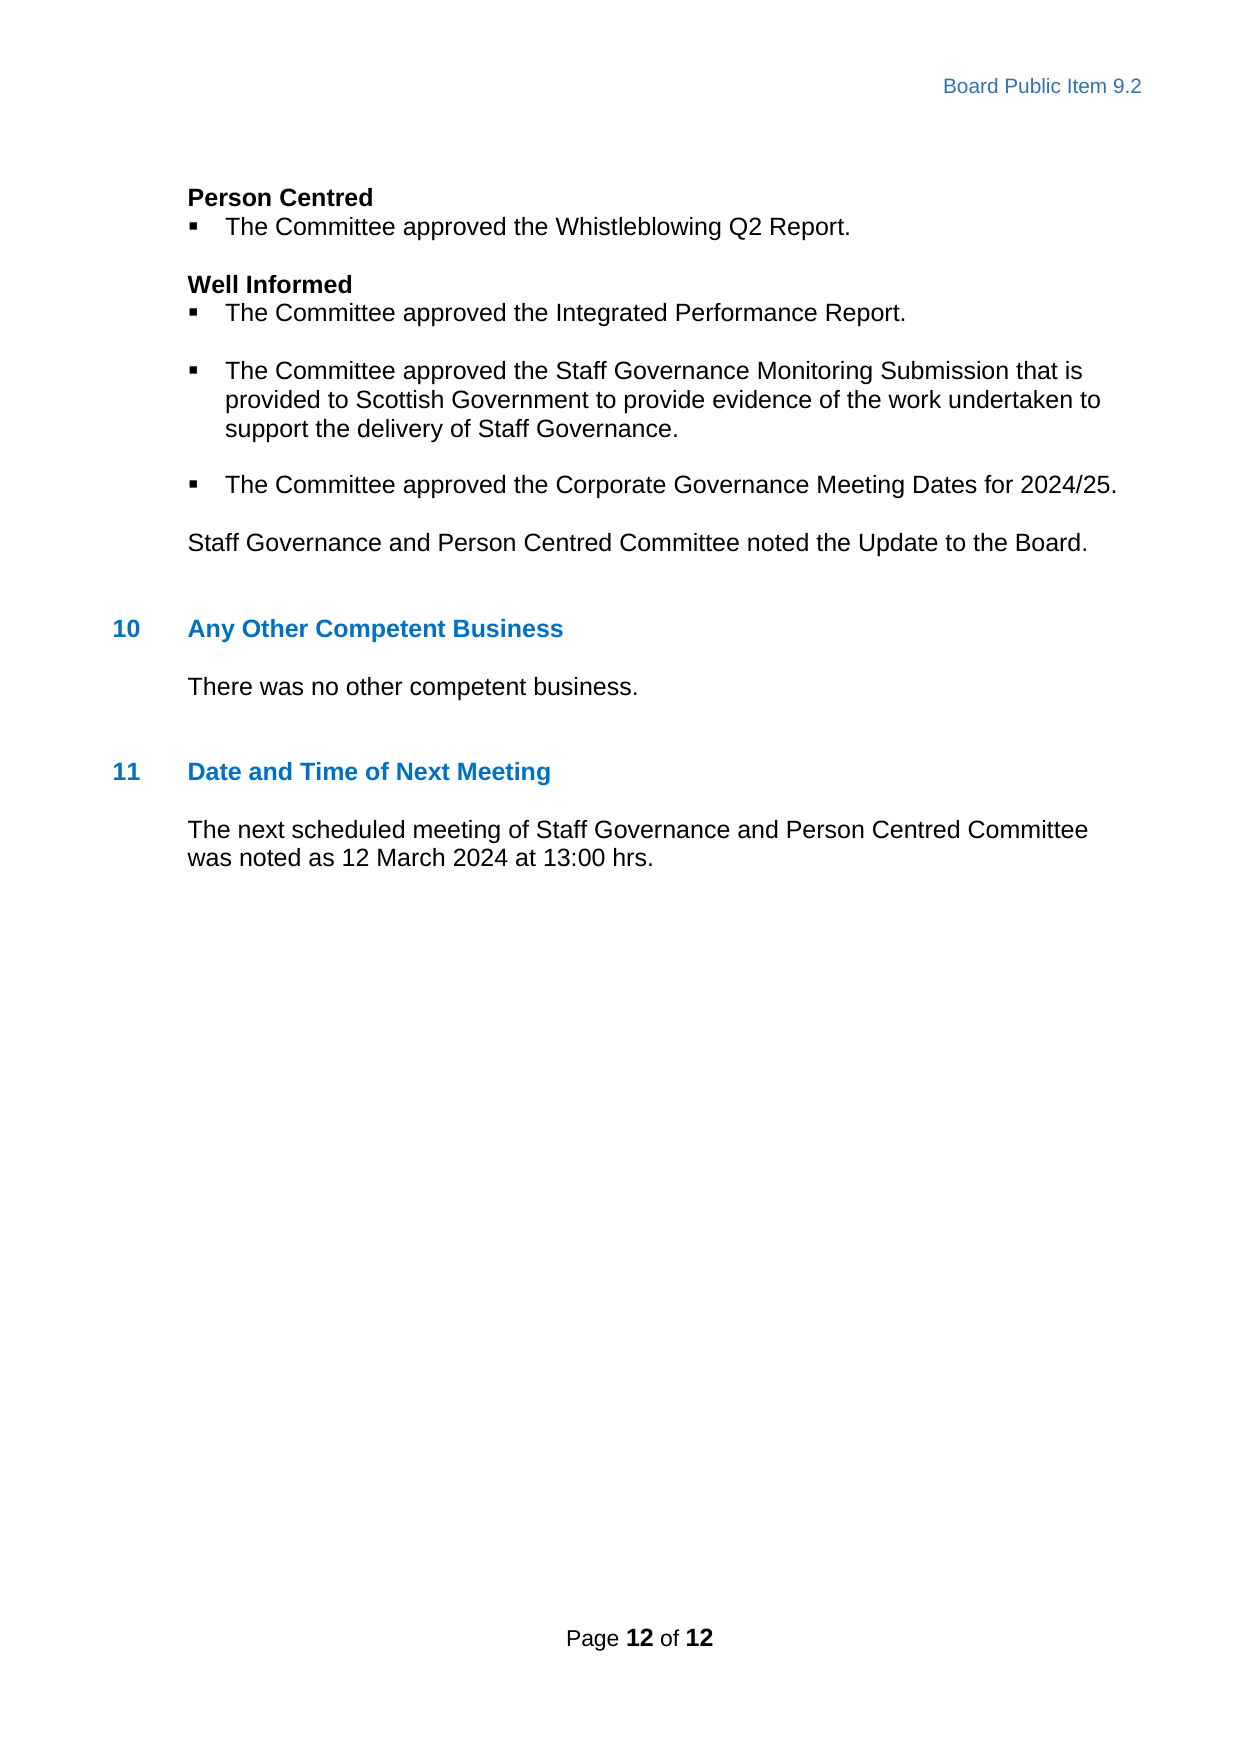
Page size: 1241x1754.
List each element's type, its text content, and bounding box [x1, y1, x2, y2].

list The Committee approved the Whistleblowing Q2 Report. [187, 212, 1167, 241]
text 11 Date and Time of Next Meeting [112, 757, 1131, 786]
text There was no other competent business. [112, 672, 1131, 700]
text 10 Any Other Competent Business [112, 614, 1131, 643]
text The next scheduled meeting of Staff Governance and Person Centred Committee was noted as 12 March 2024 at 13:00 hrs. [187, 815, 1131, 872]
text Well Informed [187, 269, 1131, 298]
text Person Centred [187, 183, 1131, 212]
list The Committee approved the Corporate Governance Meeting Dates for 2024/25. [187, 470, 1167, 499]
list The Committee approved the Integrated Performance Report. [187, 298, 1167, 327]
list The Committee approved the Staff Governance Monitoring Submission that is provided to Scottish Government to provide evidence of the work undertaken to support the delivery of Staff Governance. [187, 356, 1167, 470]
text Staff Governance and Person Centred Committee noted the Update to the Board. [187, 528, 1131, 557]
